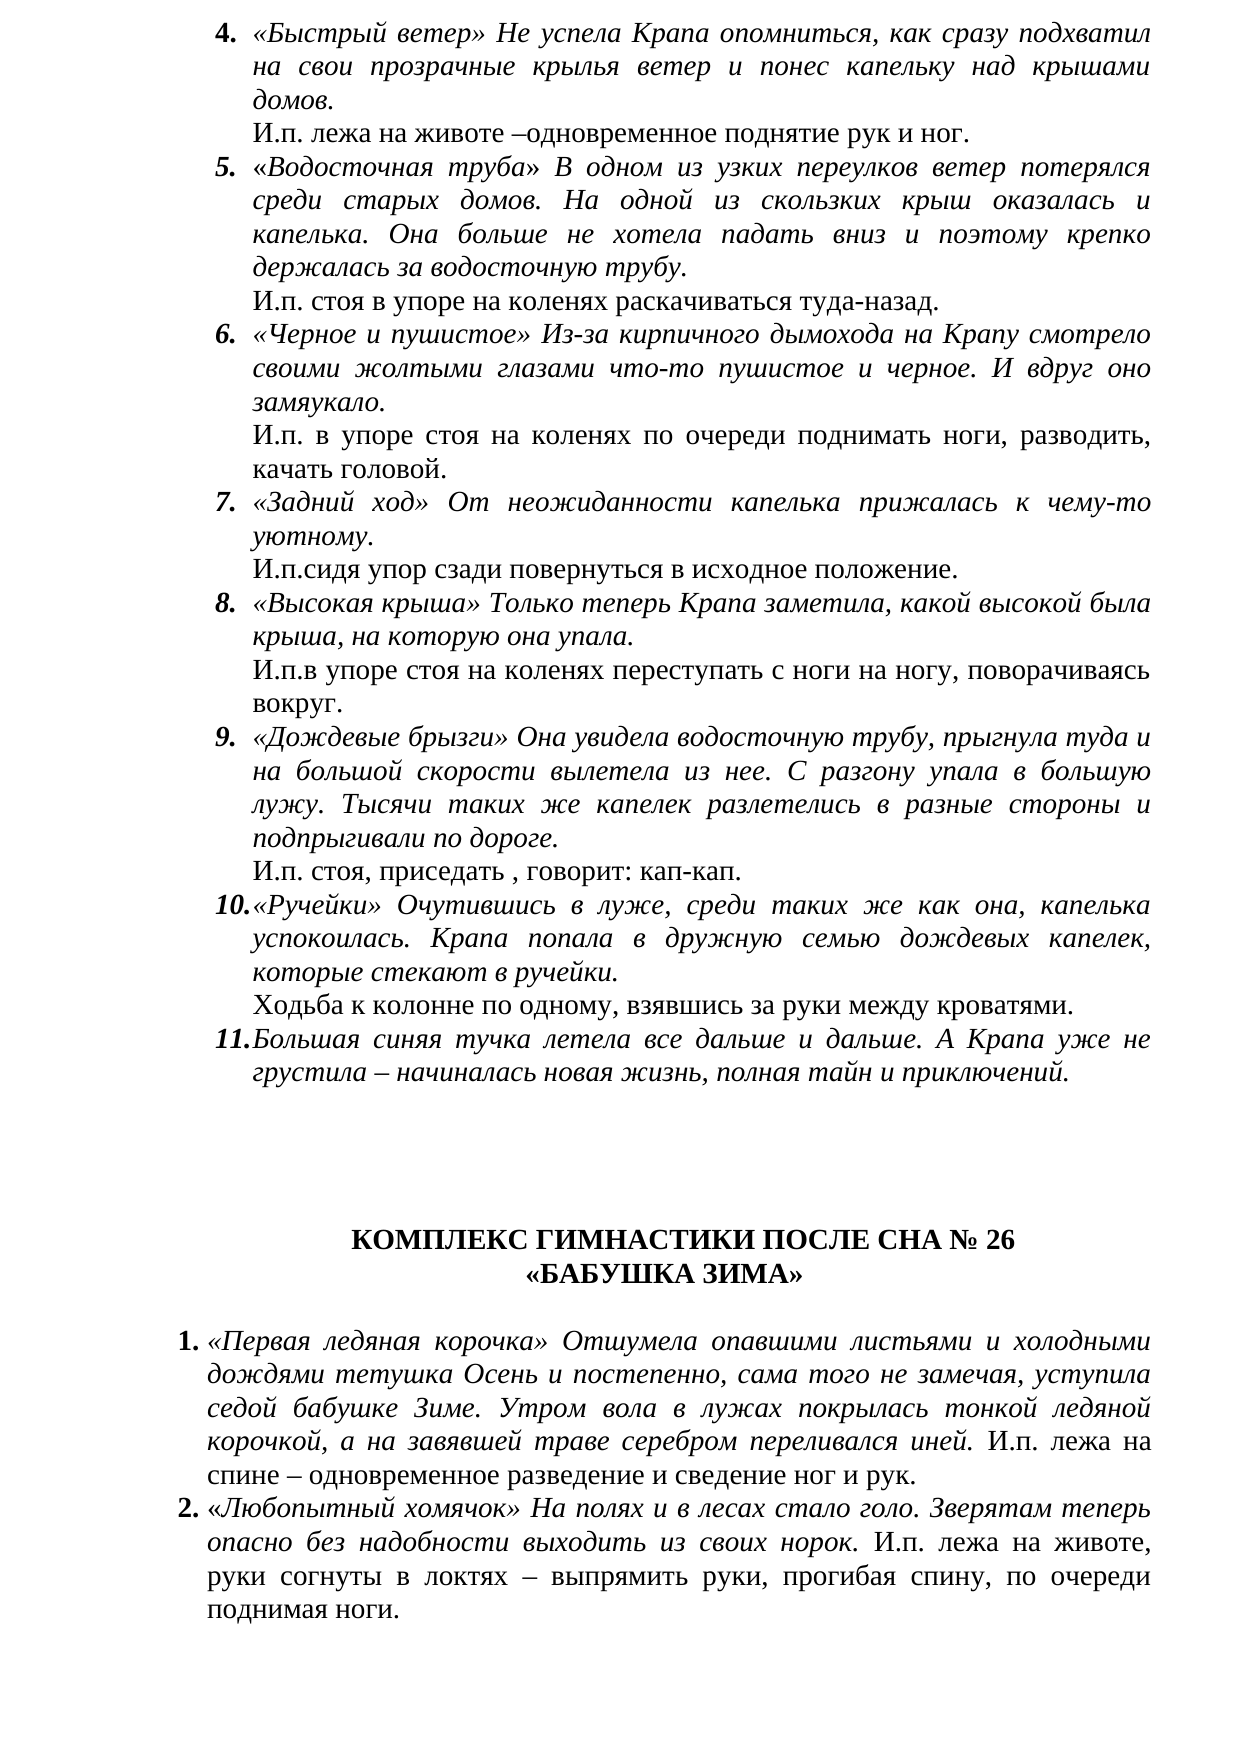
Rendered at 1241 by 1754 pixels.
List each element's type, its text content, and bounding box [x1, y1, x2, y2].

list «Ручейки» Очутившись в луже, среди таких же как она, капелька успокоилась. Крапа попала в дружную семью дождевых капелек, которые стекают в ручейки. [215, 887, 1152, 987]
list И.п. в упоре стоя на коленях по очереди поднимать ноги, разводить, качать головой. [252, 417, 1152, 484]
list «Черное и пушистое» Из-за кирпичного дымохода на Крапу смотрело своими жолтыми глазами что-то пушистое и черное. И вдруг оно замяукало. [215, 317, 1152, 417]
text «БАБУШКА ЗИМА» [177, 1256, 1152, 1289]
list «Быстрый ветер» Не успела Крапа опомниться, как сразу подхватил на свои прозрачные крылья ветер и понес капельку над крышами домов. [215, 15, 1152, 115]
list «Любопытный хомячок» На полях и в лесах стало голо. Зверятам теперь опасно без надобности выходить из своих норок. И.п. лежа на животе, руки согнуты в локтях – выпрямить руки, прогибая спину, по очереди поднимая ноги. [177, 1491, 1152, 1625]
list И.п.сидя упор сзади повернуться в исходное положение. [252, 551, 1152, 585]
list «Первая ледяная корочка» Отшумела опавшими листьями и холодными дождями тетушка Осень и постепенно, сама того не замечая, уступила седой бабушке Зиме. Утром вола в лужах покрылась тонкой ледяной корочкой, а на завявшей траве серебром переливался иней. И.п. лежа на спине – одновременное разведение и сведение ног и рук. [177, 1323, 1152, 1491]
list «Задний ход» От неожиданности капелька прижалась к чему-то уютному. [215, 484, 1152, 551]
list И.п.в упоре стоя на коленях переступать с ноги на ногу, поворачиваясь вокруг. [252, 652, 1152, 719]
list «Высокая крыша» Только теперь Крапа заметила, какой высокой была крыша, на которую она упала. [215, 585, 1152, 652]
list «Дождевые брызги» Она увидела водосточную трубу, прыгнула туда и на большой скорости вылетела из нее. С разгону упала в большую лужу. Тысячи таких же капелек разлетелись в разные стороны и подпрыгивали по дороге. [215, 719, 1152, 853]
list Ходьба к колонне по одному, взявшись за руки между кроватями. [252, 987, 1152, 1021]
subtitle КОМПЛЕКС ГИМНАСТИКИ ПОСЛЕ СНА № 26 [215, 1222, 1152, 1256]
list И.п. стоя в упоре на коленях раскачиваться туда-назад. [252, 283, 1152, 317]
list И.п. лежа на животе –одновременное поднятие рук и ног. [252, 115, 1152, 149]
list Большая синяя тучка летела все дальше и дальше. А Крапа уже не грустила – начиналась новая жизнь, полная тайн и приключений. [215, 1021, 1152, 1088]
list И.п. стоя, приседать , говорит: кап-кап. [252, 853, 1152, 887]
list «Водосточная труба» В одном из узких переулков ветер потерялся среди старых домов. На одной из скользких крыш оказалась и капелька. Она больше не хотела падать вниз и поэтому крепко держалась за водосточную трубу. [215, 149, 1152, 283]
